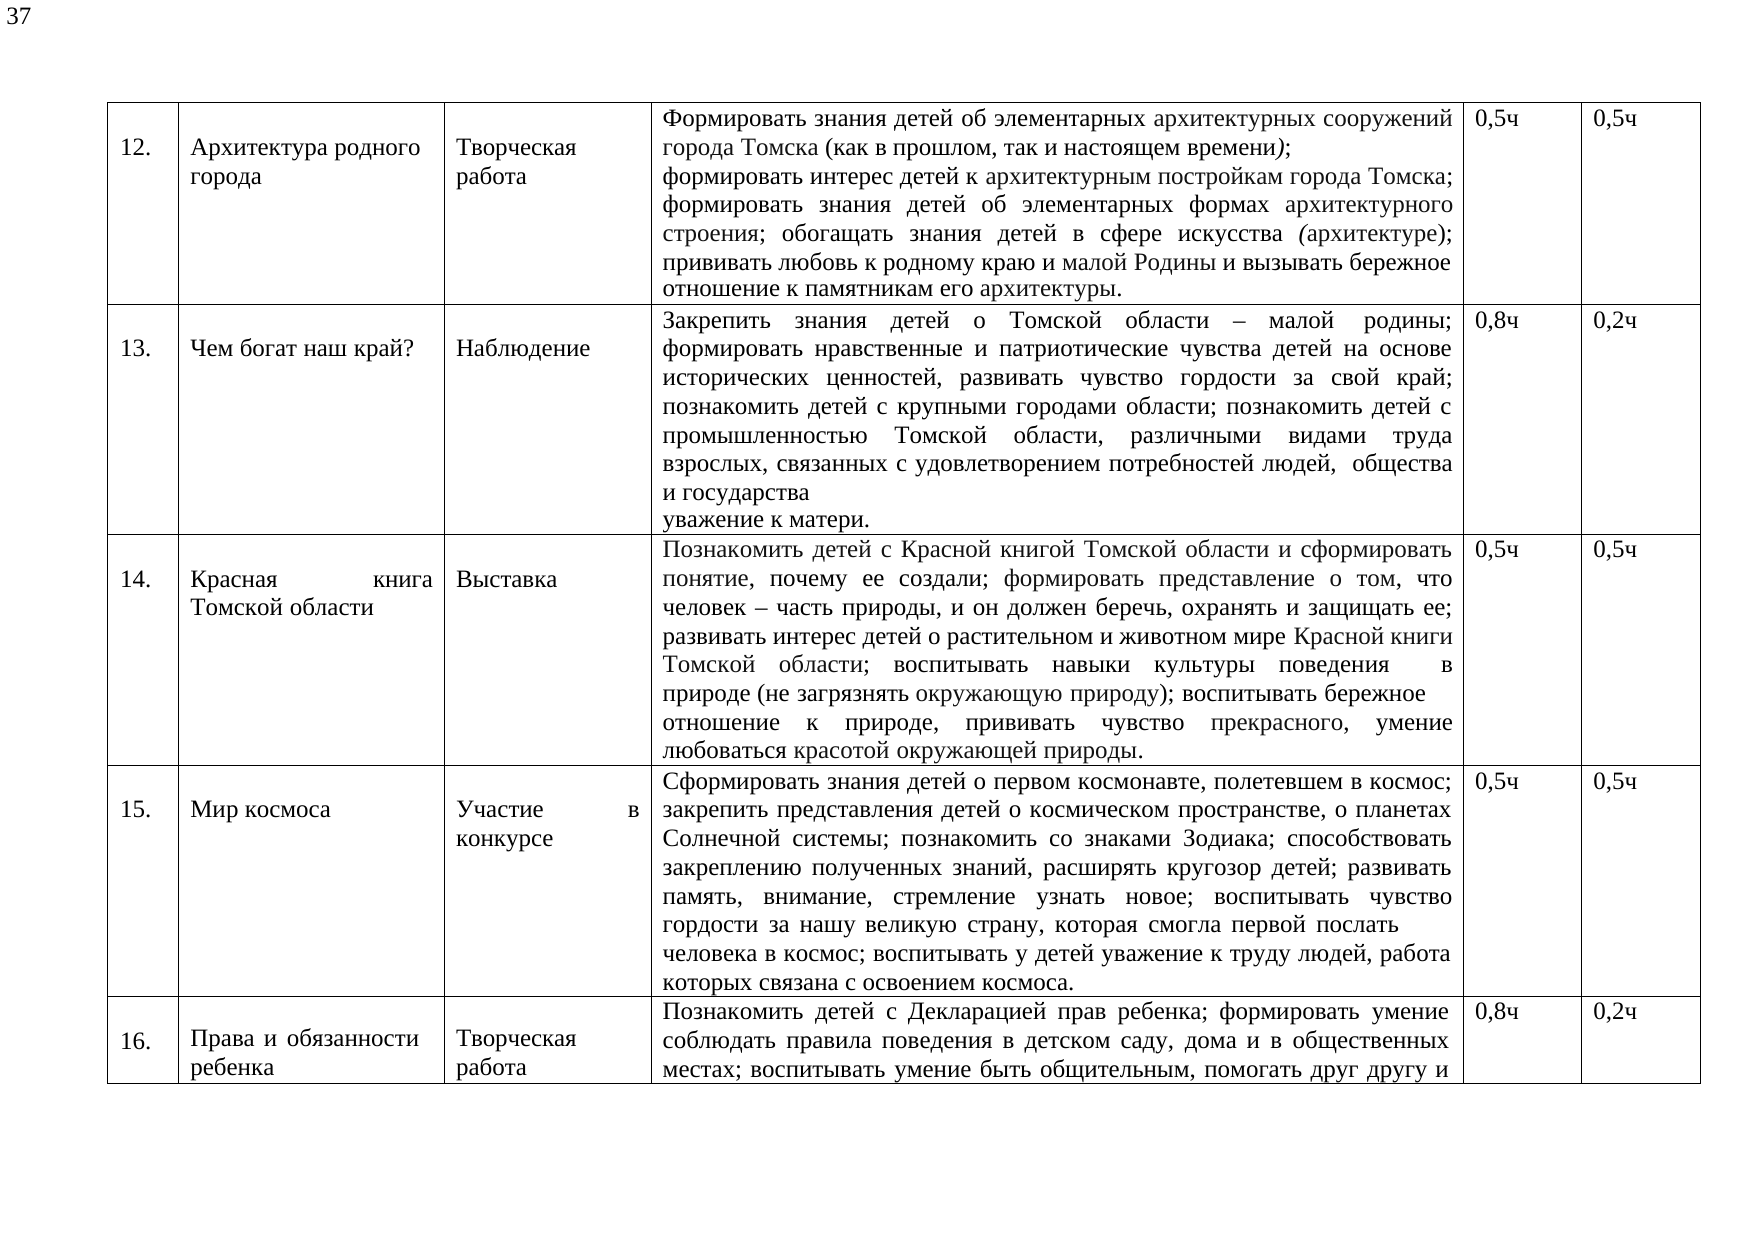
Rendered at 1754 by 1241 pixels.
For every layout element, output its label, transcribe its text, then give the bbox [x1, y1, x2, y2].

table_header Формировать знания детей об элементарных архитектурных сооружений города Томска (как в прошлом, так и настоящем времени); формировать интерес детей к архитектурным постройкам города Томска; формировать знания детей об элементарных формах архитектурного строения; обогащать знания детей в сфере искусства (архитектуре); прививать любовь к родному краю и малой Родины и вызывать бережное отношение к памятникам его архитектуры. [652, 103, 1463, 304]
table_cell 0,2ч [1582, 997, 1700, 1083]
table_cell Познакомить детей с Красной книгой Томской области и сформировать понятие, почему ее создали; формировать представление о том, что человек – часть природы, и он должен беречь, охранять и защищать ее; развивать интерес детей о растительном и животном мире Красной книги Томской области; воспитывать навыки культуры поведения в природе (не загрязнять окружающую природу); воспитывать бережное отношение к природе, прививать чувство прекрасного, умение любоваться красотой окружающей природы. [652, 535, 1463, 764]
table_cell 0,5ч [1464, 535, 1581, 764]
table_cell Наблюдение [445, 305, 651, 533]
table_cell 13. [108, 305, 178, 533]
table_cell 0,2ч [1582, 305, 1700, 533]
table_cell Закрепить знания детей о Томской области – малой родины; формировать нравственные и патриотические чувства детей на основе исторических ценностей, развивать чувство гордости за свой край; познакомить детей с крупными городами области; познакомить детей с промышленностью Томской области, различными видами труда взрослых, связанных с удовлетворением потребностей людей, общества и государства уважение к матери. [652, 305, 1463, 533]
table_header Творческая работа [445, 103, 651, 304]
table_cell Выставка [445, 535, 651, 764]
table_cell Чем богат наш край? [179, 305, 444, 533]
table_cell 16. [108, 997, 178, 1083]
table_cell 0,8ч [1464, 997, 1581, 1083]
table_cell 15. [108, 766, 178, 996]
table_cell 14. [108, 535, 178, 764]
table_cell Сформировать знания детей о первом космонавте, полетевшем в космос; закрепить представления детей о космическом пространстве, о планетах Солнечной системы; познакомить со знаками Зодиака; способствовать закреплению полученных знаний, расширять кругозор детей; развивать память, внимание, стремление узнать новое; воспитывать чувство гордости за нашу великую страну, которая смогла первой послать человека в космос; воспитывать у детей уважение к труду людей, работа которых связана с освоением космоса. [652, 766, 1463, 996]
table_cell Творческая работа [445, 997, 651, 1083]
table_cell Красная книга Томской области [179, 535, 444, 764]
table_cell 0,8ч [1464, 305, 1581, 533]
table_header 0,5ч [1582, 103, 1700, 304]
table_header Архитектура родного города [179, 103, 444, 304]
table_cell Мир космоса [179, 766, 444, 996]
table_cell Познакомить детей с Декларацией прав ребенка; формировать умение соблюдать правила поведения в детском саду, дома и в общественных местах; воспитывать умение быть общительным, помогать друг другу и [652, 997, 1463, 1083]
table_cell Участие в конкурсе [445, 766, 651, 996]
table_header 12. [108, 103, 178, 304]
table_cell Права и обязанности ребенка [179, 997, 444, 1083]
table_cell 0,5ч [1464, 766, 1581, 996]
table_cell 0,5ч [1582, 535, 1700, 764]
table_cell 0,5ч [1582, 766, 1700, 996]
table_header 0,5ч [1464, 103, 1581, 304]
